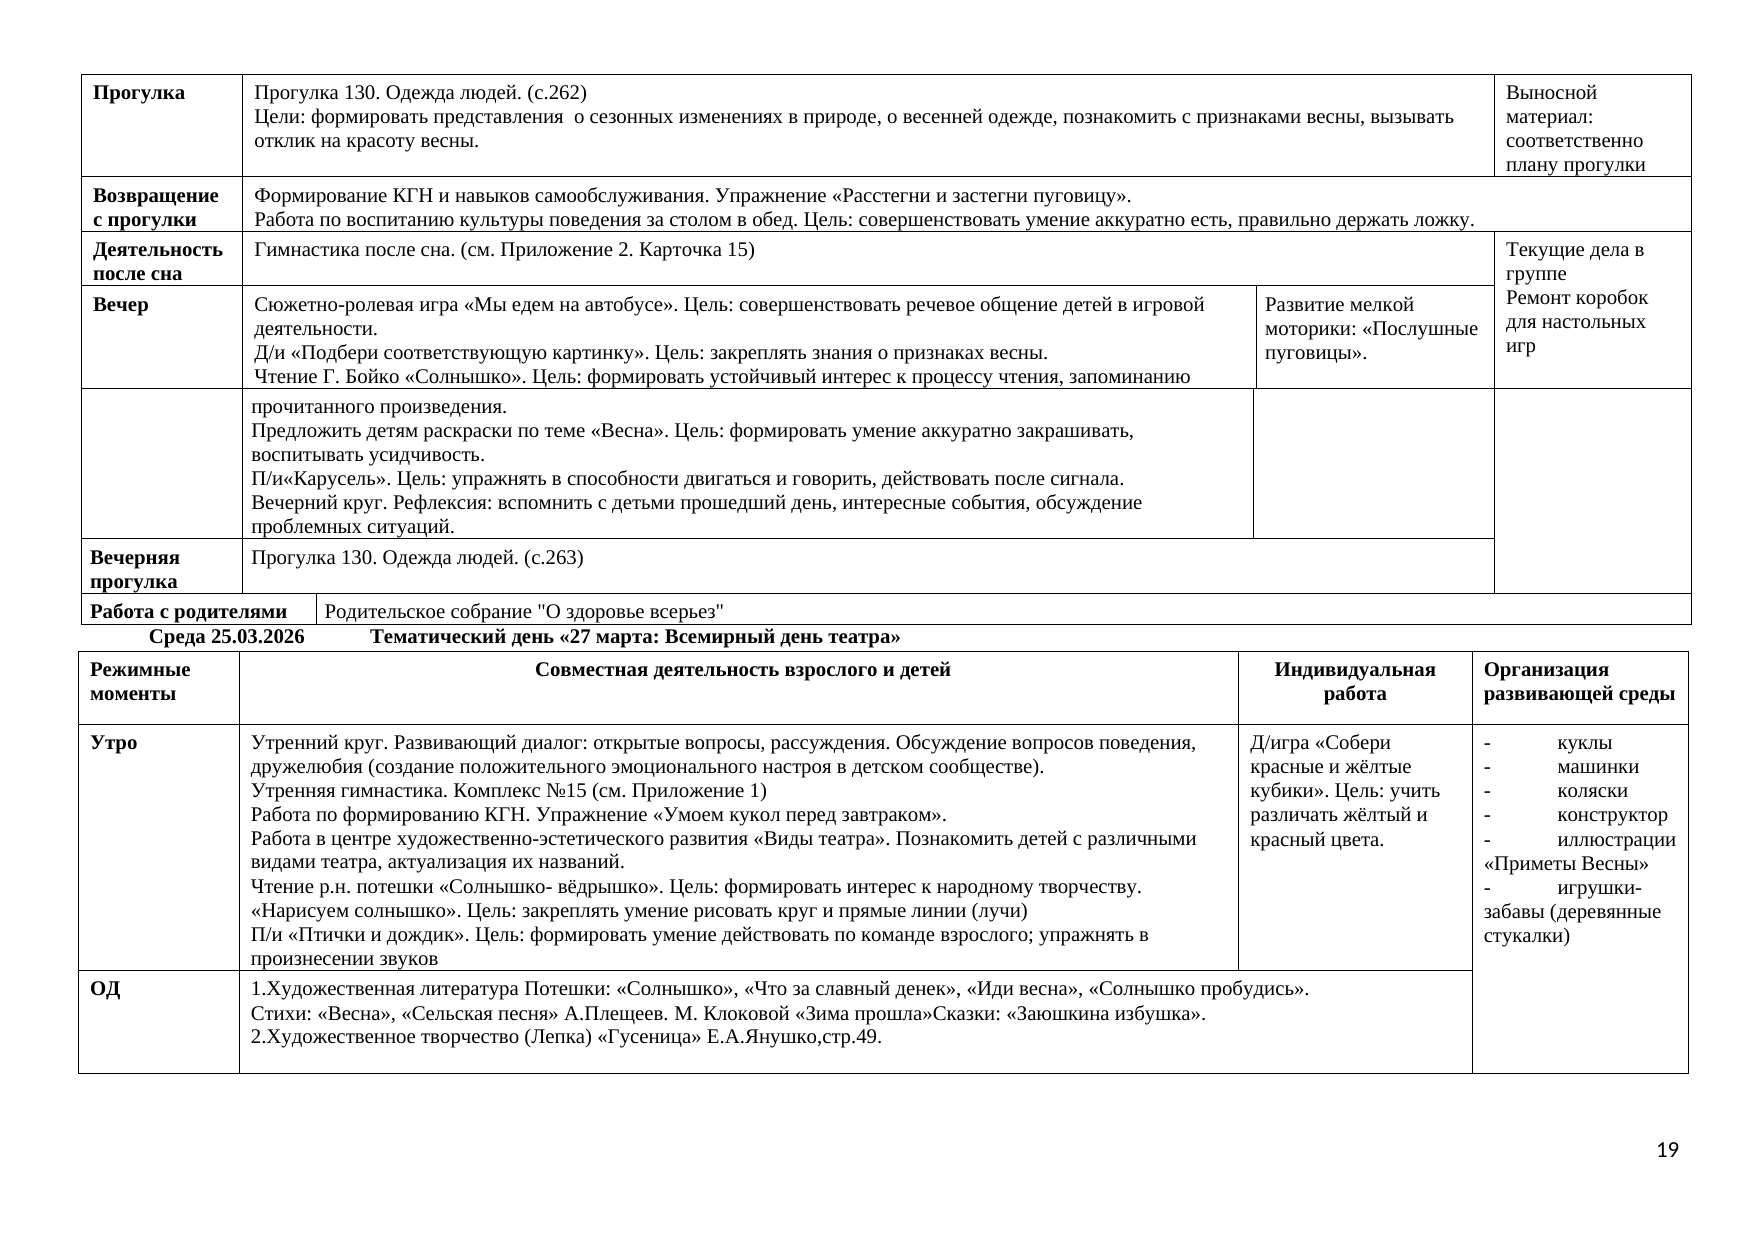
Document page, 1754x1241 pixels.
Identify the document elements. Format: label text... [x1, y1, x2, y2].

table_cell Выносной материал: соответственно плану прогулки [1495, 75, 1691, 176]
table_cell Утренний круг. Развивающий диалог: открытые вопросы, рассуждения. Обсуждение вопросов поведения, дружелюбия (создание положительного эмоционального настроя в детском сообществе). Утренняя гимнастика. Комплекс №15 (см. Приложение 1) Работа по формированию КГН. Упражнение «Умоем кукол перед завтраком». Работа в центре художественно-эстетического развития «Виды театра». Познакомить детей с различными видами театра, актуализация их названий. Чтение р.н. потешки «Солнышко- вёдрышко». Цель: формировать интерес к народному творчеству. «Нарисуем солнышко». Цель: закреплять умение рисовать круг и прямые линии (лучи) П/и «Птички и дождик». Цель: формировать умение действовать по команде взрослого; упражнять в произнесении звуков [240, 725, 1238, 970]
table_cell Развитие мелкой моторики: «Послушные пуговицы». [1257, 286, 1494, 388]
table_header Режимные моменты [79, 652, 239, 724]
table_cell Гимнастика после сна. (см. Приложение 2. Карточка 15) [243, 232, 1494, 285]
table_cell Работа с родителями [82, 594, 316, 623]
table_cell [1254, 389, 1494, 538]
table_cell Вечерняя прогулка [82, 539, 242, 593]
table_cell Прогулка 130. Одежда людей. (с.263) [243, 539, 1494, 593]
table_cell Д/игра «Собери красные и жёлтые кубики». Цель: учить различать жёлтый и красный цвета. [1239, 725, 1472, 970]
table_cell Сюжетно-ролевая игра «Мы едем на автобусе». Цель: совершенствовать речевое общение детей в игровой деятельности. Д/и «Подбери соответствующую картинку». Цель: закреплять знания о признаках весны. Чтение Г. Бойко «Солнышко». Цель: формировать устойчивый интерес к процессу чтения, запоминанию [243, 286, 1256, 388]
table_cell Прогулка 130. Одежда людей. (с.262) Цели: формировать представления о сезонных изменениях в природе, о весенней одежде, познакомить с признаками весны, вызывать отклик на красоту весны. [243, 75, 1494, 176]
table_cell Возвращение с прогулки [82, 177, 242, 231]
table_cell Прогулка [82, 75, 242, 176]
table_cell Утро [79, 725, 239, 970]
table_cell куклы машинки коляски конструктор иллюстрации «Приметы Весны» игрушки-забавы (деревянные стукалки) [1473, 725, 1688, 1073]
table_header Организация развивающей среды [1473, 652, 1688, 724]
table_cell Деятельность после сна [82, 232, 242, 285]
text Среда 25.03.2026 Тематический день «27 марта: Всемирный день театра» [75, 624, 1283, 648]
table_header Индивидуальная работа [1239, 652, 1472, 724]
table_cell [1495, 389, 1691, 593]
table_cell Вечер [82, 286, 242, 388]
table_header Совместная деятельность взрослого и детей [240, 652, 1238, 724]
table_cell Формирование КГН и навыков самообслуживания. Упражнение «Расстегни и застегни пуговицу». Работа по воспитанию культуры поведения за столом в обед. Цель: совершенствовать умение аккуратно есть, правильно держать ложку. [243, 177, 1494, 231]
table_cell ОД [79, 971, 239, 1073]
table_cell [1495, 177, 1691, 231]
table_cell Текущие дела в группе Ремонт коробок для настольных игр [1495, 232, 1691, 388]
table_cell прочитанного произведения. Предложить детям раскраски по теме «Весна». Цель: формировать умение аккуратно закрашивать, воспитывать усидчивость. П/и«Карусель». Цель: упражнять в способности двигаться и говорить, действовать после сигнала. Вечерний круг. Рефлексия: вспомнить с детьми прошедший день, интересные события, обсуждение проблемных ситуаций. [243, 389, 1253, 538]
table_cell [82, 389, 242, 538]
table_cell 1.Художественная литература Потешки: «Солнышко», «Что за славный денек», «Иди весна», «Солнышко пробудись». Стихи: «Весна», «Сельская песня» А.Плещеев. М. Клоковой «Зима прошла»Сказки: «Заюшкина избушка». 2.Художественное творчество (Лепка) «Гусеница» Е.А.Янушко,стр.49. [240, 971, 1472, 1073]
table_cell Родительское собрание "О здоровье всерьез" [317, 594, 1691, 623]
